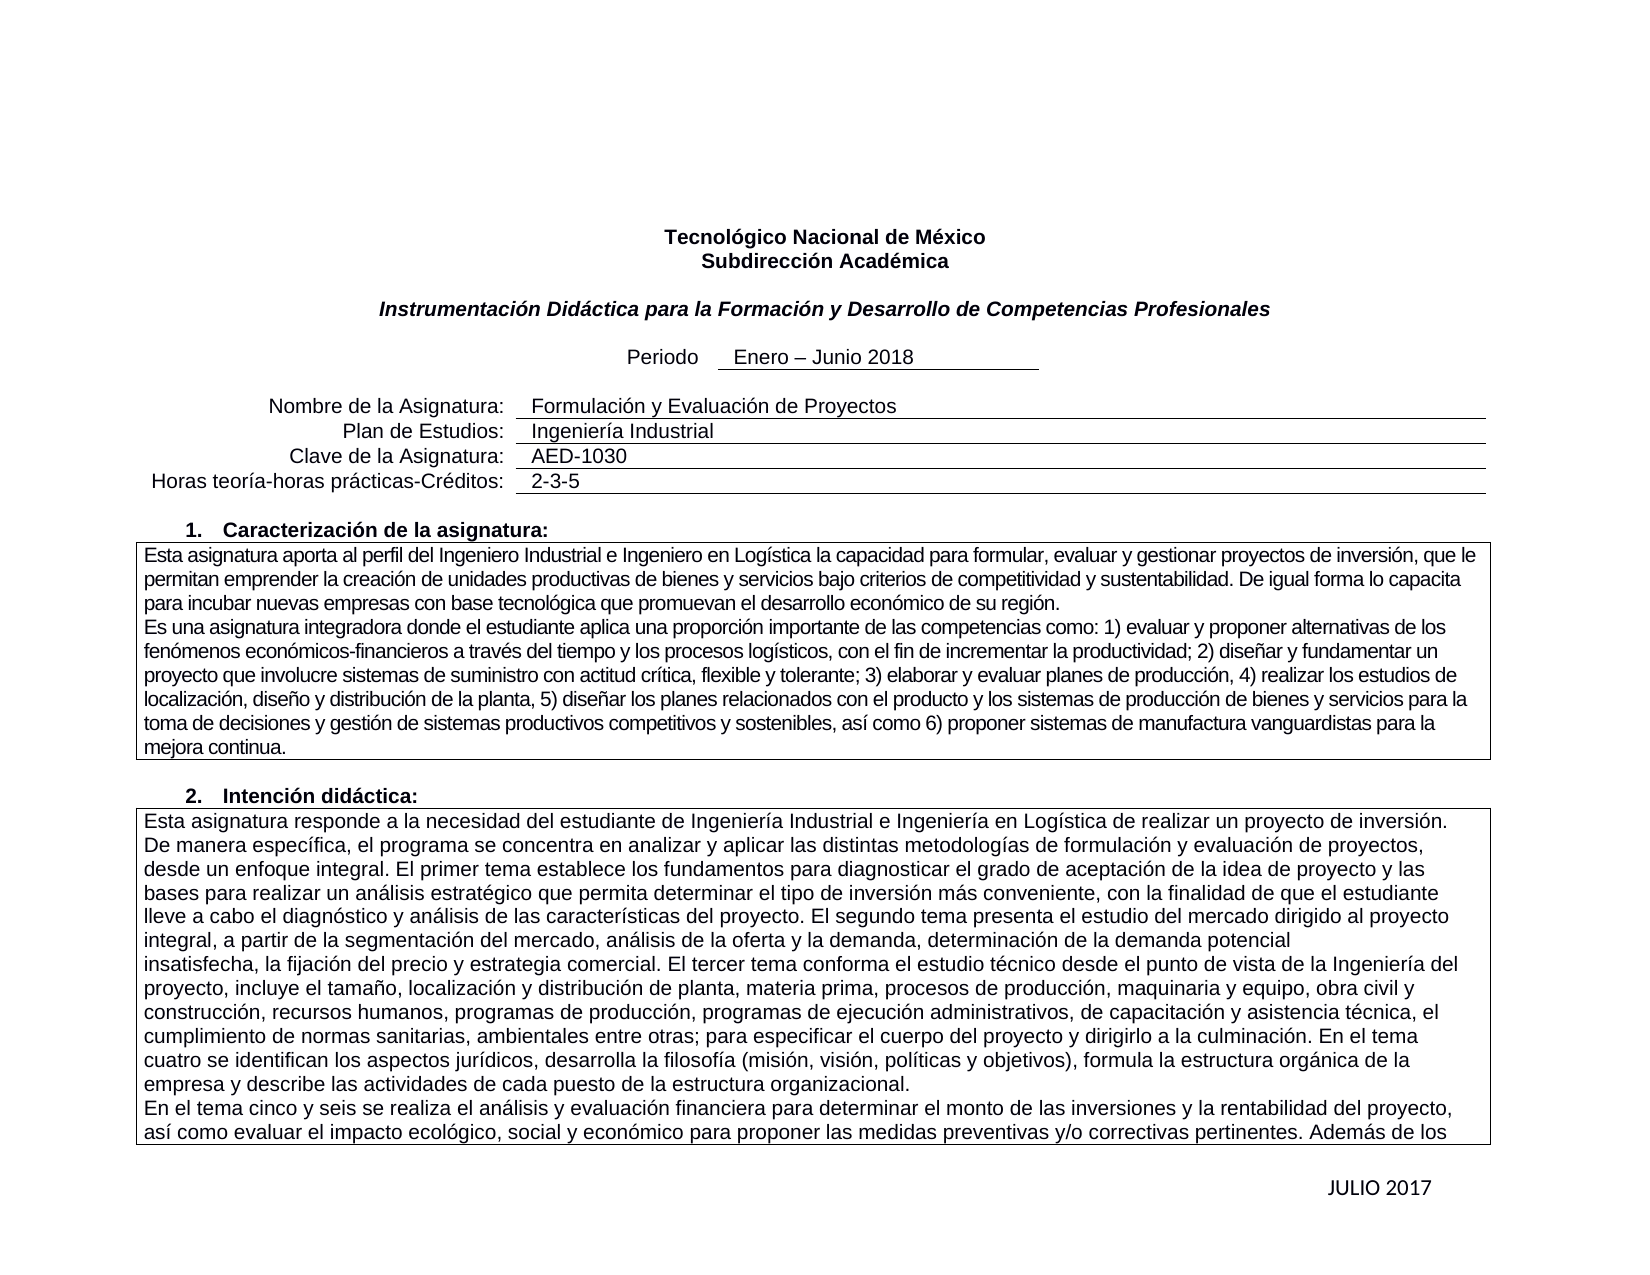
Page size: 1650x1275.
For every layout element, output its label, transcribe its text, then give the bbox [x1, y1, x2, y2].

table_header Esta asignatura aporta al perfil del Ingeniero Industrial e Ingeniero en Logística la capacidad para formular, evaluar y gestionar proyectos de inversión, que le permitan emprender la creación de unidades productivas de bienes y servicios bajo criterios de competitividad y sustentabilidad. De igual forma lo capacita para incubar nuevas empresas con base tecnológica que promuevan el desarrollo económico de su región. Es una asignatura integradora donde el estudiante aplica una proporción importante de las competencias como: 1) evaluar y proponer alternativas de los fenómenos económicos-financieros a través del tiempo y los procesos logísticos, con el fin de incrementar la productividad; 2) diseñar y fundamentar un proyecto que involucre sistemas de suministro con actitud crítica, flexible y tolerante; 3) elaborar y evaluar planes de producción, 4) realizar los estudios de localización, diseño y distribución de la planta, 5) diseñar los planes relacionados con el producto y los sistemas de producción de bienes y servicios para la toma de decisiones y gestión de sistemas productivos competitivos y sostenibles, así como 6) proponer sistemas de manufactura vanguardistas para la mejora continua. [137, 543, 1490, 758]
table_cell Horas teoría-horas prácticas-Créditos: [132, 468, 516, 493]
table_cell Clave de la Asignatura: [132, 443, 516, 468]
table_header Enero – Junio 2018 [718, 345, 1039, 369]
text Subdirección Académica [148, 249, 1502, 273]
table_header Formulación y Evaluación de Proyectos [516, 394, 1486, 418]
table_header Periodo [611, 345, 718, 369]
table_cell AED-1030 [516, 444, 1486, 468]
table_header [137, 809, 1490, 1144]
table_cell Ingeniería Industrial [516, 419, 1486, 443]
table_cell Plan de Estudios: [132, 418, 516, 443]
text Tecnológico Nacional de México [148, 225, 1502, 249]
list Intención didáctica: [185, 783, 1502, 807]
list Caracterización de la asignatura: [185, 518, 1502, 542]
text Instrumentación Didáctica para la Formación y Desarrollo de Competencias Profesionales [148, 297, 1502, 321]
table_cell 2-3-5 [516, 469, 1486, 493]
table_header Nombre de la Asignatura: [132, 394, 516, 418]
